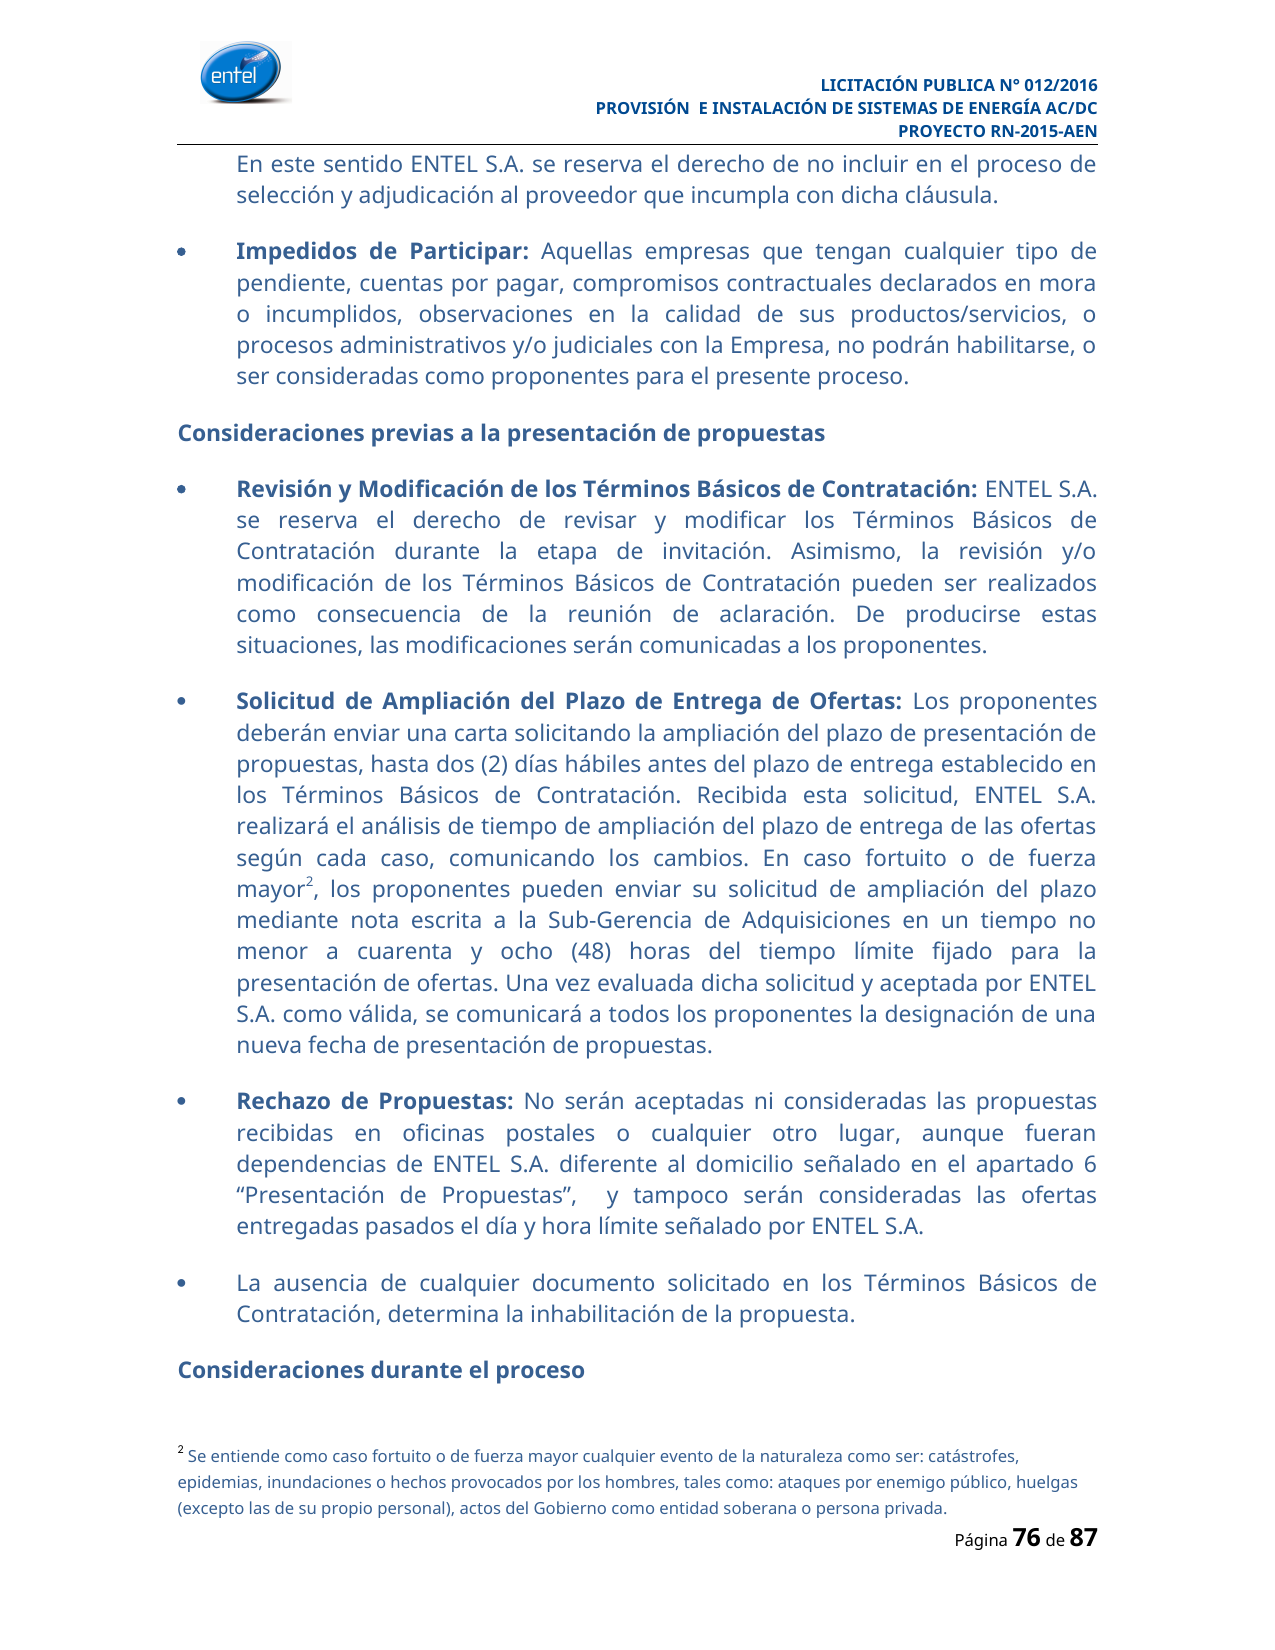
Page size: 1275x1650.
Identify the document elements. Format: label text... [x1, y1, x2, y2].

picture [200, 41, 293, 104]
list La ausencia de cualquier documento solicitado en los Términos Básicos de Contratación, determina la inhabilitación de la propuesta. [177, 1266, 1098, 1329]
list Rechazo de Propuestas: No serán aceptadas ni consideradas las propuestas recibidas en oficinas postales o cualquier otro lugar, aunque fueran dependencias de ENTEL S.A. diferente al domicilio señalado en el apartado 6 “Presentación de Propuestas”, y tampoco serán consideradas las ofertas entregadas pasados el día y hora límite señalado por ENTEL S.A. [177, 1085, 1098, 1241]
list Revisión y Modificación de los Términos Básicos de Contratación: ENTEL S.A. se reserva el derecho de revisar y modificar los Términos Básicos de Contratación durante la etapa de invitación. Asimismo, la revisión y/o modificación de los Términos Básicos de Contratación pueden ser realizados como consecuencia de la reunión de aclaración. De producirse estas situaciones, las modificaciones serán comunicadas a los proponentes. [177, 473, 1098, 660]
text Consideraciones previas a la presentación de propuestas [177, 416, 1098, 448]
list Solicitud de Ampliación del Plazo de Entrega de Ofertas: Los proponentes deberán enviar una carta solicitando la ampliación del plazo de presentación de propuestas, hasta dos (2) días hábiles antes del plazo de entrega establecido en los Términos Básicos de Contratación. Recibida esta solicitud, ENTEL S.A. realizará el análisis de tiempo de ampliación del plazo de entrega de las ofertas según cada caso, comunicando los cambios. En caso fortuito o de fuerza mayor, los proponentes pueden enviar su solicitud de ampliación del plazo mediante nota escrita a la Sub-Gerencia de Adquisiciones en un tiempo no menor a cuarenta y ocho (48) horas del tiempo límite fijado para la presentación de ofertas. Una vez evaluada dicha solicitud y aceptada por ENTEL S.A. como válida, se comunicará a todos los proponentes la designación de una nueva fecha de presentación de propuestas. [177, 685, 1098, 1060]
text En este sentido ENTEL S.A. se reserva el derecho de no incluir en el proceso de selección y adjudicación al proveedor que incumpla con dicha cláusula. [236, 148, 1098, 210]
list Impedidos de Participar: Aquellas empresas que tengan cualquier tipo de pendiente, cuentas por pagar, compromisos contractuales declarados en mora o incumplidos, observaciones en la calidad de sus productos/servicios, o procesos administrativos y/o judiciales con la Empresa, no podrán habilitarse, o ser consideradas como proponentes para el presente proceso. [177, 235, 1098, 391]
text Consideraciones durante el proceso [177, 1354, 1098, 1385]
